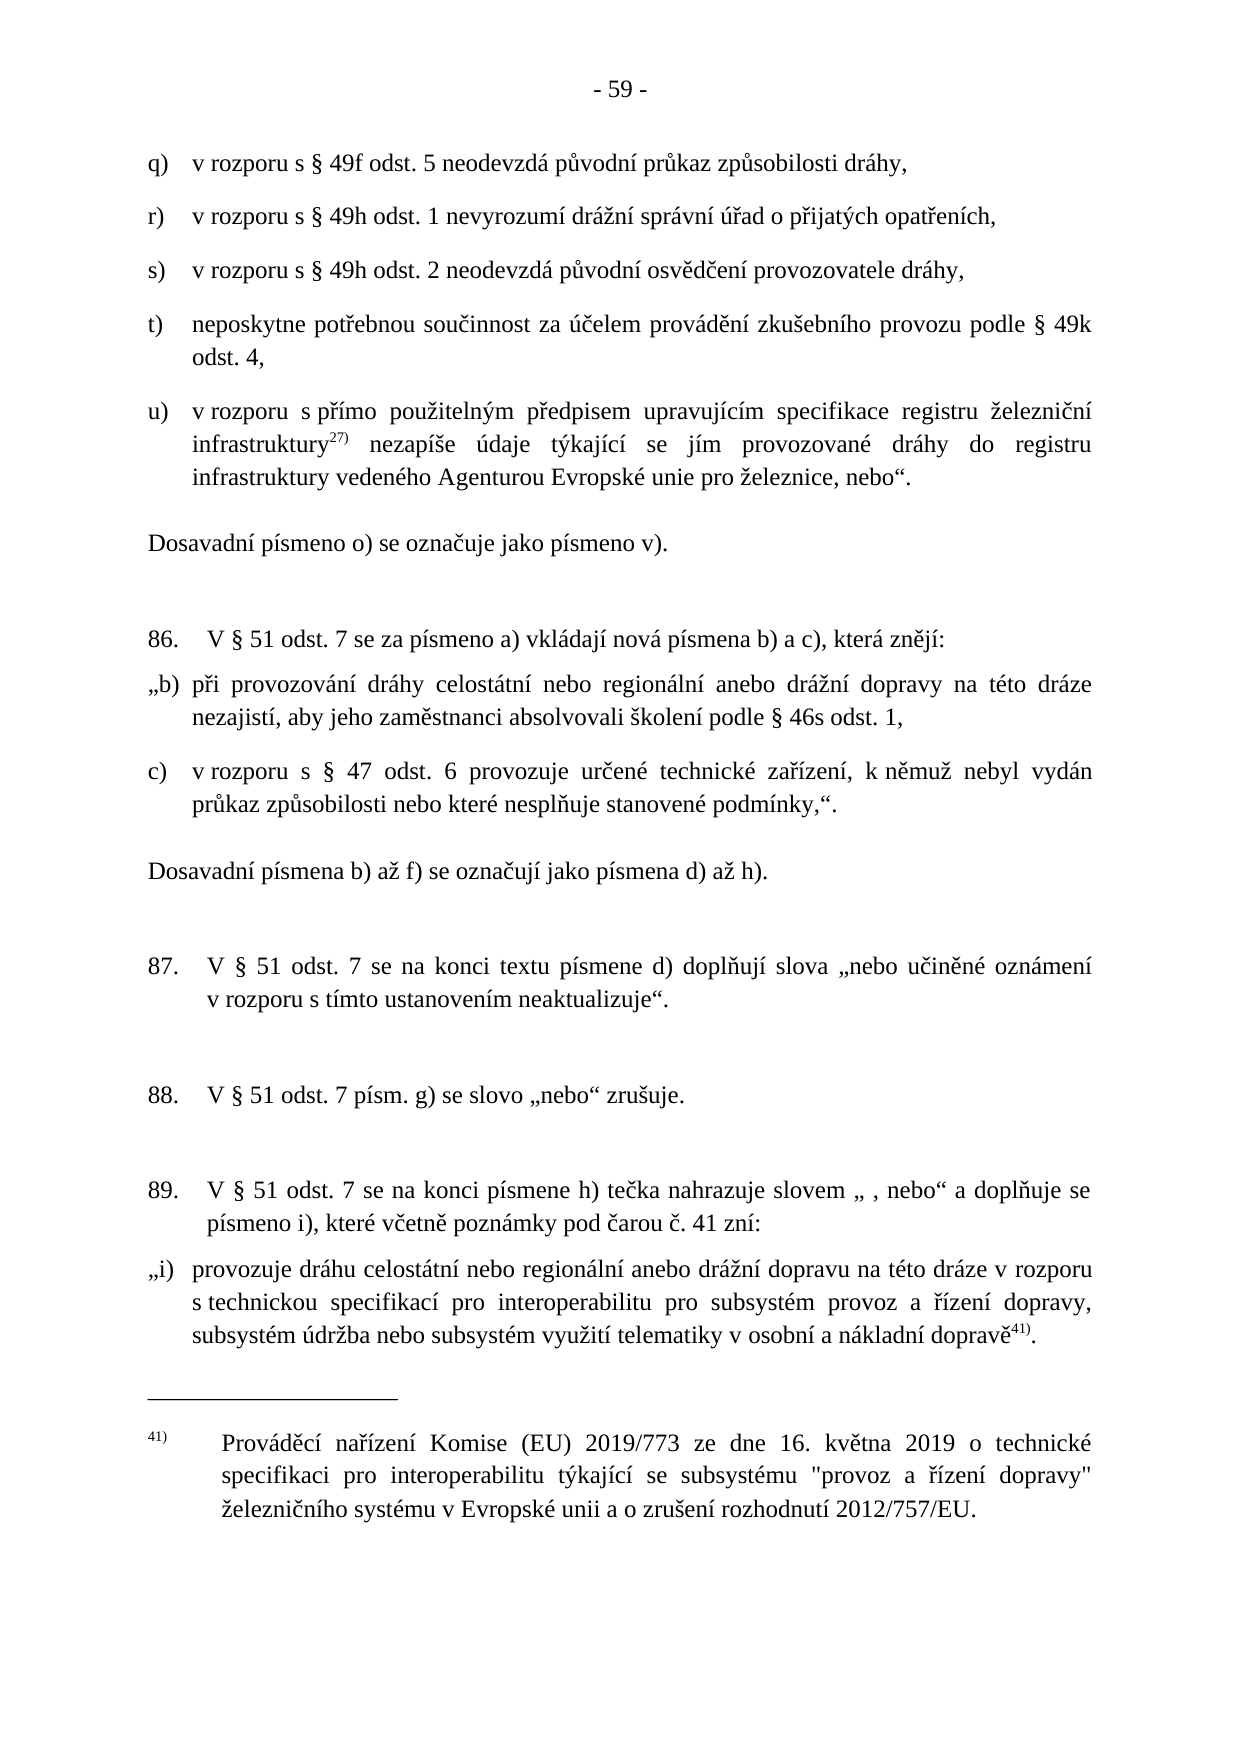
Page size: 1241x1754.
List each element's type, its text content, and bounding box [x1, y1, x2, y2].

text „b) při provozování dráhy celostátní nebo regionální anebo drážní dopravy na této dráze nezajistí, aby jeho zaměstnanci absolvovali školení podle § 46s odst. 1, [148, 669, 1093, 731]
text r) v rozporu s § 49h odst. 1 nevyrozumí drážní správní úřad o přijatých opatřeních, [148, 201, 1093, 230]
text Dosavadní písmeno o) se označuje jako písmeno v). [148, 528, 1093, 557]
text V § 51 odst. 7 písm. g) se slovo „nebo“ zrušuje. [148, 1080, 1093, 1108]
text V § 51 odst. 7 se za písmeno a) vkládají nová písmena b) a c), která znějí: [148, 624, 1093, 653]
text V § 51 odst. 7 se na konci textu písmene d) doplňují slova „nebo učiněné oznámení v rozporu s tímto ustanovením neaktualizuje“. [148, 951, 1093, 1013]
text V § 51 odst. 7 se na konci písmene h) tečka nahrazuje slovem „ , nebo“ a doplňuje se písmeno i), které včetně poznámky pod čarou č. 41 zní: [148, 1175, 1093, 1237]
text 41) Prováděcí nařízení Komise (EU) 2019/773 ze dne 16. května 2019 o technické specifikaci pro interoperabilitu týkající se subsystému "provoz a řízení dopravy" železničního systému v Evropské unii a o zrušení rozhodnutí 2012/757/EU. [148, 1428, 1093, 1522]
text s) v rozporu s § 49h odst. 2 neodevzdá původní osvědčení provozovatele dráhy, [148, 255, 1093, 284]
text t) neposkytne potřebnou součinnost za účelem provádění zkušebního provozu podle § 49k odst. 4, [148, 309, 1093, 371]
text q) v rozporu s § 49f odst. 5 neodevzdá původní průkaz způsobilosti dráhy, [148, 148, 1093, 176]
text c) v rozporu s § 47 odst. 6 provozuje určené technické zařízení, k němuž nebyl vydán průkaz způsobilosti nebo které nesplňuje stanovené podmínky,“. [148, 756, 1093, 818]
text Dosavadní písmena b) až f) se označují jako písmena d) až h). [148, 856, 1093, 884]
text ____________________ [148, 1374, 1093, 1402]
text u) v rozporu s přímo použitelným předpisem upravujícím specifikace registru železniční infrastruktury27) nezapíše údaje týkající se jím provozované dráhy do registru infrastruktury vedeného Agenturou Evropské unie pro železnice, nebo“. [148, 396, 1093, 491]
text „i) provozuje dráhu celostátní nebo regionální anebo drážní dopravu na této dráze v rozporu s technickou specifikací pro interoperabilitu pro subsystém provoz a řízení dopravy, subsystém údržba nebo subsystém využití telematiky v osobní a nákladní dopravě41). [148, 1254, 1093, 1349]
